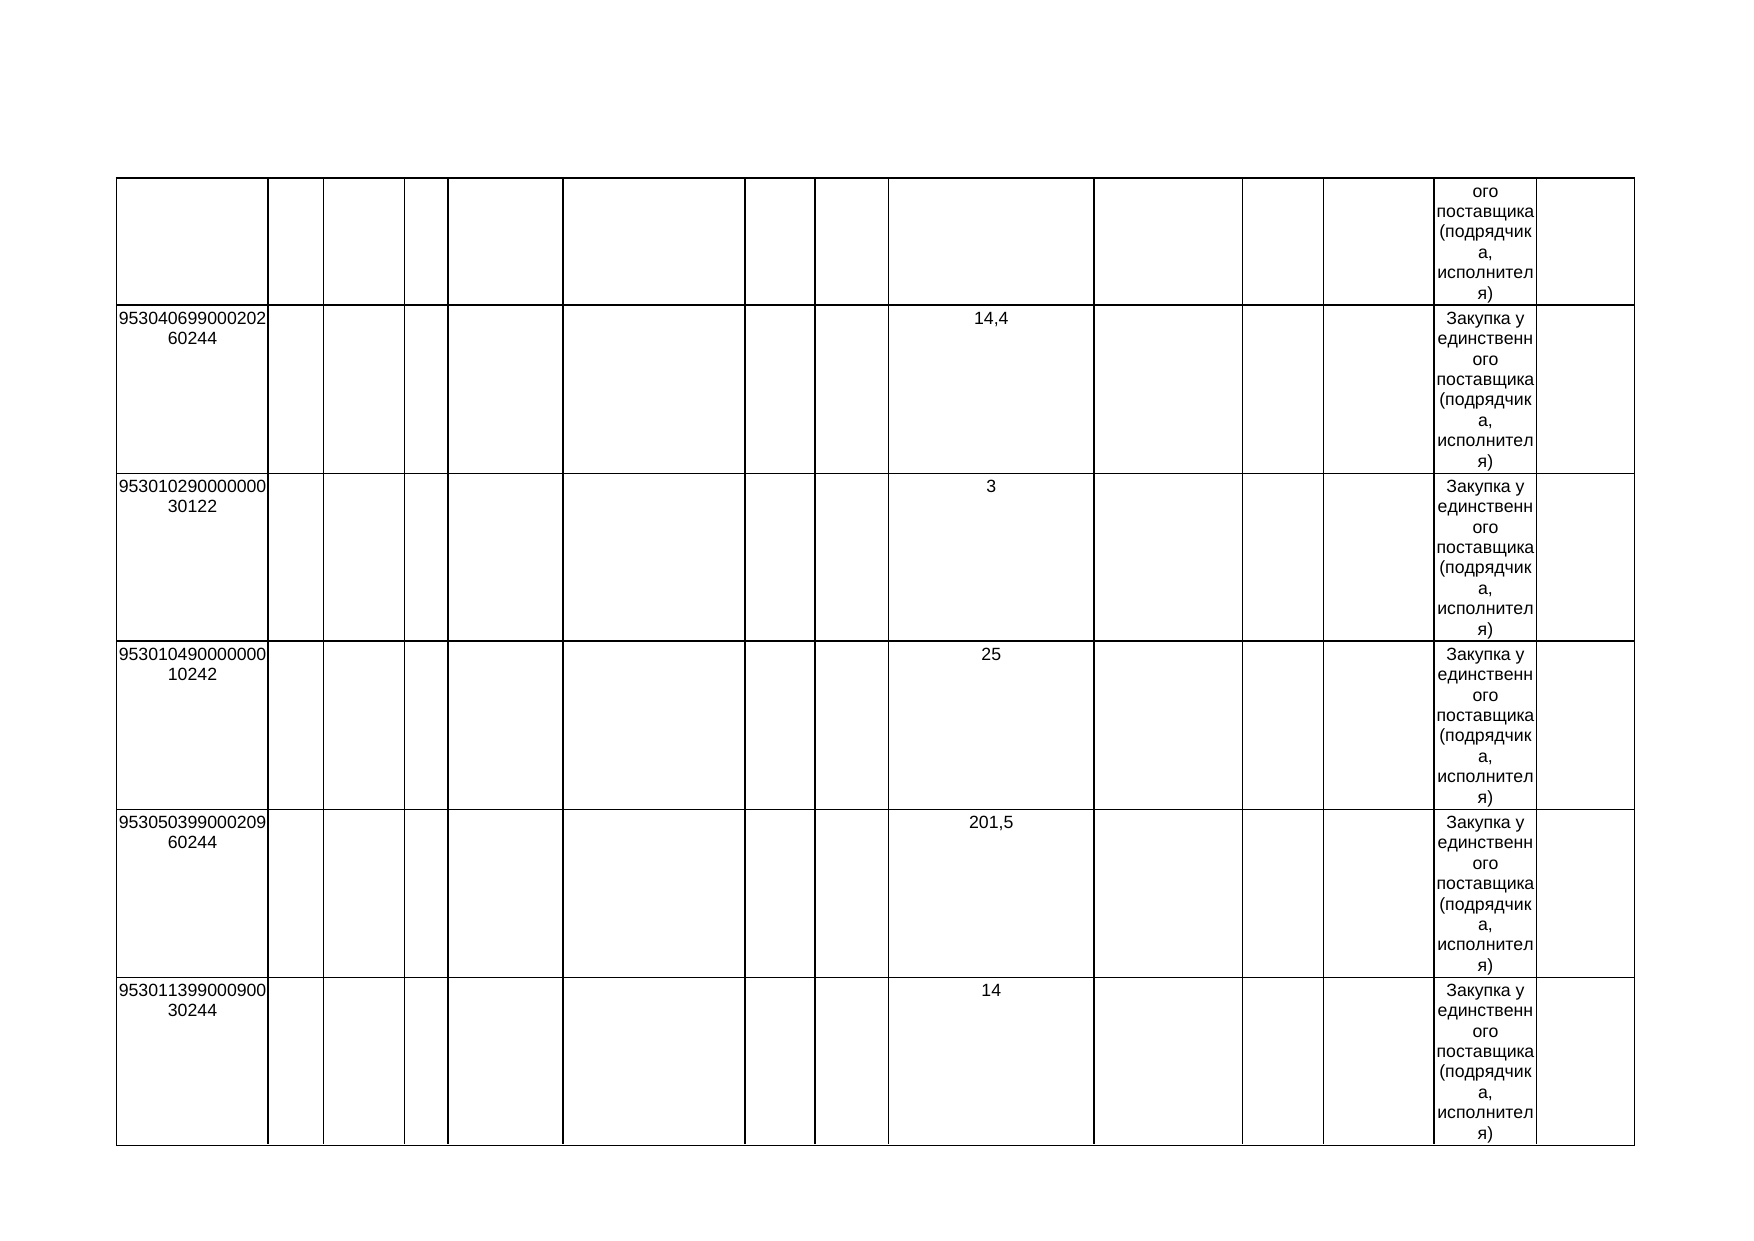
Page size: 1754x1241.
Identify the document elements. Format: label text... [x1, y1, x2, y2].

table_cell [1324, 810, 1433, 976]
table_cell [1095, 179, 1242, 304]
table_cell 25 [889, 642, 1093, 808]
table_cell [269, 306, 323, 472]
table_cell [564, 179, 744, 304]
table_cell [1095, 810, 1242, 976]
table_cell [816, 642, 888, 808]
table_cell [816, 810, 888, 976]
table_cell [1243, 810, 1323, 976]
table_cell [1435, 179, 1536, 304]
table_cell [746, 306, 814, 472]
table_cell [449, 978, 562, 1144]
table_cell [1243, 642, 1323, 808]
table_cell 95301139900090030244 [117, 978, 267, 1144]
table_cell [324, 642, 404, 808]
table_cell 14 [889, 978, 1093, 1144]
table_cell [564, 978, 744, 1144]
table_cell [1435, 978, 1536, 1144]
table_cell [1537, 642, 1634, 808]
table_cell [405, 810, 447, 976]
table_cell [405, 179, 447, 304]
table_cell [1243, 978, 1323, 1144]
table_cell [746, 978, 814, 1144]
table_cell 3 [889, 474, 1093, 640]
table_cell 95304069900020260244 [117, 306, 267, 472]
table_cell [117, 179, 267, 304]
table_cell [816, 179, 888, 304]
table_cell [1324, 978, 1433, 1144]
table_cell 13 [889, 179, 1093, 304]
table_cell [449, 179, 562, 304]
table_cell [449, 642, 562, 808]
table_cell [405, 642, 447, 808]
table_cell 201,5 [889, 810, 1093, 976]
table_cell [1537, 474, 1634, 640]
table_cell [1243, 474, 1323, 640]
table_cell [564, 642, 744, 808]
table_cell [564, 474, 744, 640]
table_cell [816, 978, 888, 1144]
table_cell [324, 474, 404, 640]
table_cell [269, 978, 323, 1144]
table_cell [1324, 642, 1433, 808]
table_cell [449, 306, 562, 472]
table_cell [269, 474, 323, 640]
table_cell [1537, 810, 1634, 976]
table_cell 95301029000000030122 [117, 474, 267, 640]
table_cell [405, 474, 447, 640]
table_cell [816, 474, 888, 640]
table_cell [269, 179, 323, 304]
table_cell 14,4 [889, 306, 1093, 472]
table_cell [324, 179, 404, 304]
table_cell [449, 810, 562, 976]
table_cell [324, 978, 404, 1144]
table_cell [1537, 978, 1634, 1144]
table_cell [1435, 306, 1536, 472]
table_cell [746, 179, 814, 304]
table_cell [1324, 179, 1433, 304]
table_cell [1243, 179, 1323, 304]
table_cell [746, 474, 814, 640]
table_cell [1095, 978, 1242, 1144]
table_cell [1095, 306, 1242, 472]
table_cell Закупка у единственного поставщика (подрядчика, исполнителя) [1435, 642, 1536, 808]
table_cell [1243, 306, 1323, 472]
table_cell [746, 810, 814, 976]
table_cell 95305039900020960244 [117, 810, 267, 976]
table_cell [269, 810, 323, 976]
table_cell [405, 306, 447, 472]
table_cell [564, 810, 744, 976]
table_cell [324, 810, 404, 976]
table_cell [269, 642, 323, 808]
table_cell [1095, 642, 1242, 808]
table_cell [405, 978, 447, 1144]
table_cell [816, 306, 888, 472]
table_cell [1537, 306, 1634, 472]
table_cell 95301049000000010242 [117, 642, 267, 808]
table_cell [564, 306, 744, 472]
table_cell [1537, 179, 1634, 304]
table_cell [1324, 474, 1433, 640]
table_cell [449, 474, 562, 640]
table_cell [324, 306, 404, 472]
table_cell [1324, 306, 1433, 472]
table_cell [746, 642, 814, 808]
table_cell Закупка у единственного поставщика (подрядчика, исполнителя) [1435, 474, 1536, 640]
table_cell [1435, 810, 1536, 976]
table_cell [1095, 474, 1242, 640]
